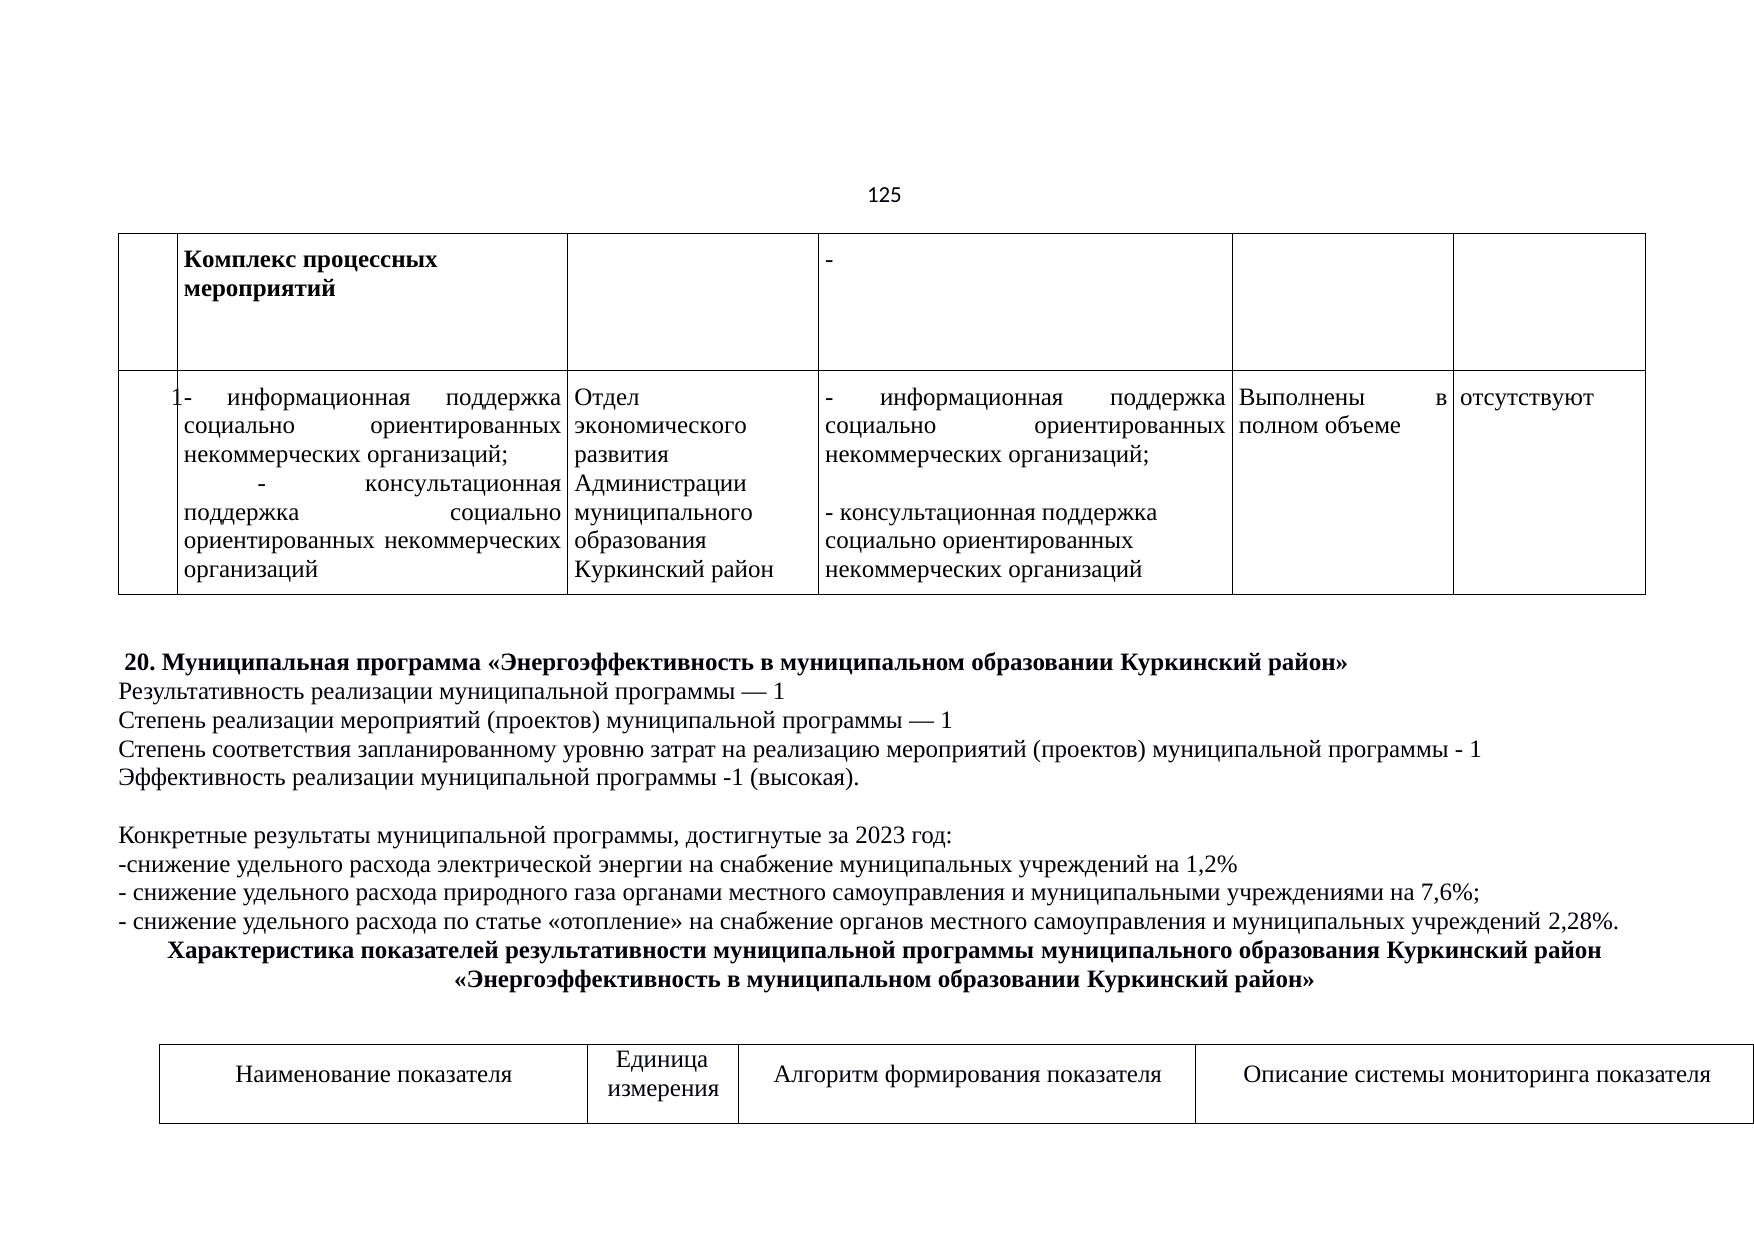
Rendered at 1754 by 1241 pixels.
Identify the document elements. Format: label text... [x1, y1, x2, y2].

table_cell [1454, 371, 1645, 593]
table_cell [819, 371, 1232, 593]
text - снижение удельного расхода по статье «отопление» на снабжение органов местного самоуправления и муниципальных учреждений 2,28%. [118, 906, 1651, 935]
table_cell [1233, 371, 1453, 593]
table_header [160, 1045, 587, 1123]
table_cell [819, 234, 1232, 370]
text -снижение удельного расхода электрической энергии на снабжение муниципальных учреждений на 1,2% [118, 849, 1651, 877]
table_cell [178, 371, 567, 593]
text Степень соответствия запланированному уровню затрат на реализацию мероприятий (проектов) муниципальной программы - 1 [118, 734, 1651, 762]
text Характеристика показателей результативности муниципальной программы муниципального образования Куркинский район «Энергоэффективность в муниципальном образовании Куркинский район» [118, 935, 1651, 992]
text 20. Муниципальная программа «Энергоэффективность в муниципальном образовании Куркинский район» [124, 647, 1651, 676]
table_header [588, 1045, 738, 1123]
text Эффективность реализации муниципальной программы -1 (высокая). [118, 762, 1651, 791]
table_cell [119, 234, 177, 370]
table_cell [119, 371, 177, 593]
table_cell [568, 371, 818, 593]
text Степень реализации мероприятий (проектов) муниципальной программы — 1 [118, 705, 1651, 734]
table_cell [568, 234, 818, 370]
text - снижение удельного расхода природного газа органами местного самоуправления и муниципальными учреждениями на 7,6%; [118, 877, 1651, 906]
text Результативность реализации муниципальной программы — 1 [118, 676, 1651, 705]
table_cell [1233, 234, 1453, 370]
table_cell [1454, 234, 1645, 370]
text Конкретные результаты муниципальной программы, достигнутые за 2023 год: [118, 820, 1651, 849]
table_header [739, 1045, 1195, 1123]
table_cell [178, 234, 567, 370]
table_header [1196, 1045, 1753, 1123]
